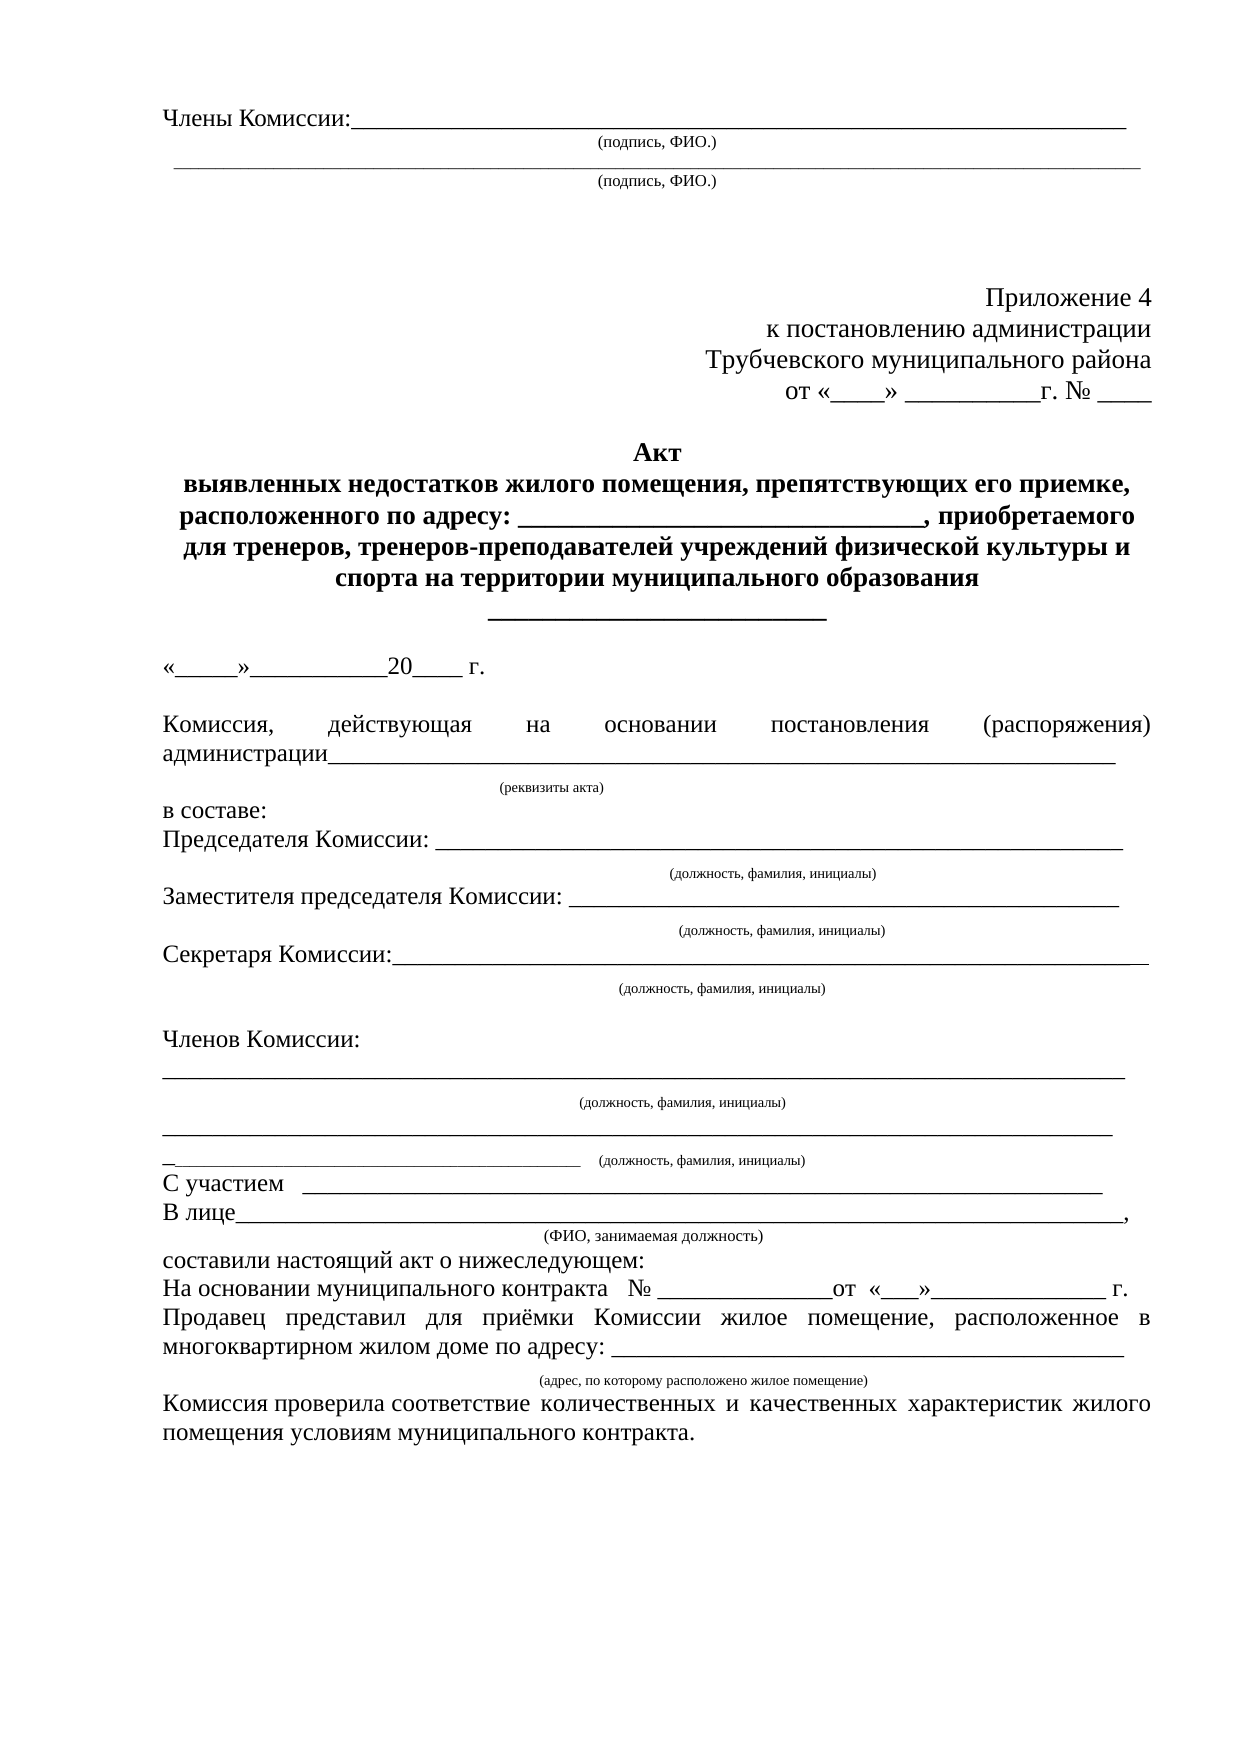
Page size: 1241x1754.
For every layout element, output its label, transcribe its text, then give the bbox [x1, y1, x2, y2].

text составили настоящий акт о нижеследующем: [162, 1245, 1152, 1273]
text Секретаря Комиссии:___________________________________________________________ [162, 939, 1152, 968]
text (подпись, ФИО.) [162, 171, 1152, 190]
text от «____» __________г. № ____ [162, 374, 1152, 405]
text «_____»___________20____ г. [162, 623, 1152, 680]
text Трубчевского муниципального района [162, 343, 1152, 374]
text Продавец представил для приёмки Комиссии жилое помещение, расположенное в многоквартирном жилом доме по адресу: _________________________________________ [162, 1302, 1152, 1360]
text Председателя Комиссии: _______________________________________________________ [162, 824, 1152, 853]
text (реквизиты акта) [162, 766, 1152, 795]
text Приложение 4 [819, 281, 1152, 312]
text Комиссия, действующая на основании постановления (распоряжения) администрации_______________________________________________________________ [162, 709, 1152, 766]
text (должность, фамилия, инициалы) [162, 910, 1152, 939]
text С участием ________________________________________________________________ [162, 1168, 1152, 1197]
text (должность, фамилия, инициалы) [162, 1082, 1152, 1111]
text Акт [162, 436, 1152, 468]
text в составе: [162, 795, 1152, 824]
text Комиссия проверила соответствие количественных и качественных характеристик жилого помещения условиям муниципального контракта. [162, 1388, 1152, 1446]
text _____________________________________________________________________________ [162, 1053, 1152, 1082]
text Членов Комиссии: [162, 1024, 1152, 1053]
text (должность, фамилия, инициалы) [162, 968, 1152, 996]
text (подпись, ФИО.) [162, 132, 1152, 151]
text В лице_______________________________________________________________________, [162, 1197, 1152, 1226]
text (ФИО, занимаемая должность) [162, 1226, 1152, 1245]
text Заместителя председателя Комиссии: ____________________________________________ [162, 881, 1152, 910]
text _____________________________________________________________________________________________________________________________________ (должность, фамилия, инициалы) [162, 1111, 1152, 1168]
text (адрес, по которому расположено жилое помещение) [162, 1360, 1152, 1388]
text Члены Комиссии:______________________________________________________________ [162, 103, 1152, 132]
text (должность, фамилия, инициалы) [162, 853, 1152, 881]
text ____________________________________________________________________________________________________________________ [162, 151, 1152, 171]
text На основании муниципального контракта № ______________от «___»______________ г. [162, 1273, 1152, 1302]
text к постановлению администрации [162, 312, 1152, 343]
text выявленных недостатков жилого помещения, препятствующих его приемке, расположенного по адресу: ______________________________, приобретаемого для тренеров, тренеров-преподавателей учреждений физической культуры и спорта на территории муниципального образования _________________________ [162, 468, 1152, 623]
